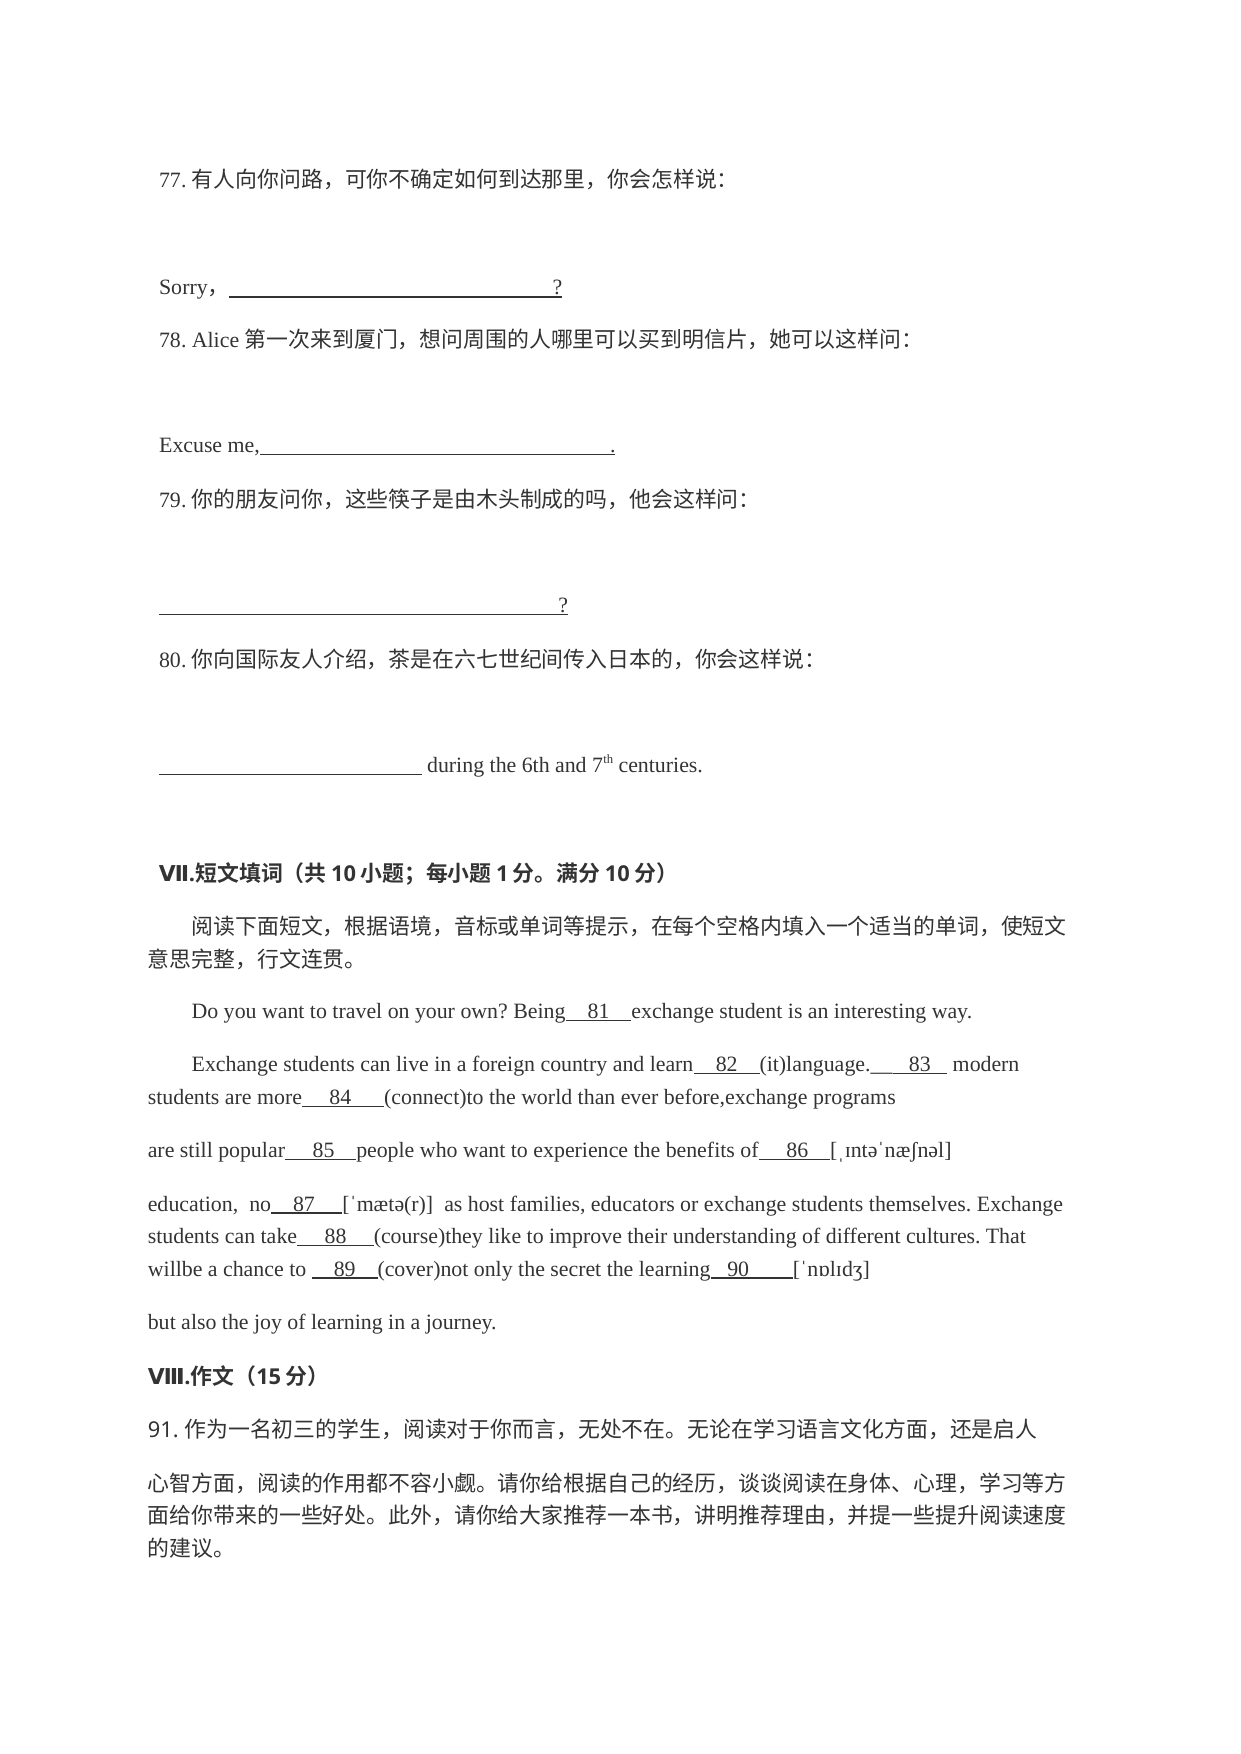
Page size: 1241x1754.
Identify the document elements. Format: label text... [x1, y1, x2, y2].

list Ⅷ.作文（15分） [148, 1359, 1075, 1391]
list Exchange students can live in a foreign country and learn 82 (it)language.__ 83 modern students are more 84 (connect)to the world than ever before,exchange programs [148, 1048, 1075, 1113]
list Excuse me, . [159, 429, 1075, 461]
list are still popular 85 people who want to experience the benefits of 86 [ˌɪntəˈnæʃnəl] [148, 1134, 1075, 1166]
list 阅读下面短文，根据语境，音标或单词等提示，在每个空格内填入一个适当的单词，使短文意思完整，行文连贯。 [148, 909, 1075, 974]
list 作为一名初三的学生，阅读对于你而言，无处不在。无论在学习语言文化方面，还是启人 [148, 1412, 1075, 1444]
list Ⅶ.短文填词（共10小题；每小题1分。满分10分） [158, 855, 1075, 888]
list 心智方面，阅读的作用都不容小觑。请你给根据自己的经历，谈谈阅读在身体、心理，学习等方面给你带来的一些好处。此外，请你给大家推荐一本书，讲明推荐理由，并提一些提升阅读速度的建议。 [148, 1465, 1075, 1563]
list Sorry， ? [159, 269, 1075, 301]
list 有人向你问路，可你不确定如何到达那里，你会怎样说： [159, 162, 1075, 194]
list education, no 87 [ˈmætə(r)] as host families, educators or exchange students themselves. Exchange students can take 88 (course)they like to improve their understanding of different cultures. That willbe a chance to 89 (cover)not only the secret the learning 90____[ˈnɒlɪdʒ] [148, 1187, 1075, 1284]
list 你向国际友人介绍，茶是在六七世纪间传入日本的，你会这样说： [159, 642, 1075, 674]
list 你的朋友问你，这些筷子是由木头制成的吗，他会这样问： [159, 482, 1075, 514]
list during the 6th and 7th centuries. [159, 749, 1075, 781]
list ? [159, 589, 1075, 621]
list Do you want to travel on your own? Being 81 exchange student is an interesting way. [148, 994, 1075, 1027]
list but also the joy of learning in a journey. [148, 1305, 1075, 1338]
list Alice 第一次来到厦门，想问周围的人哪里可以买到明信片，她可以这样问： [159, 322, 1075, 354]
